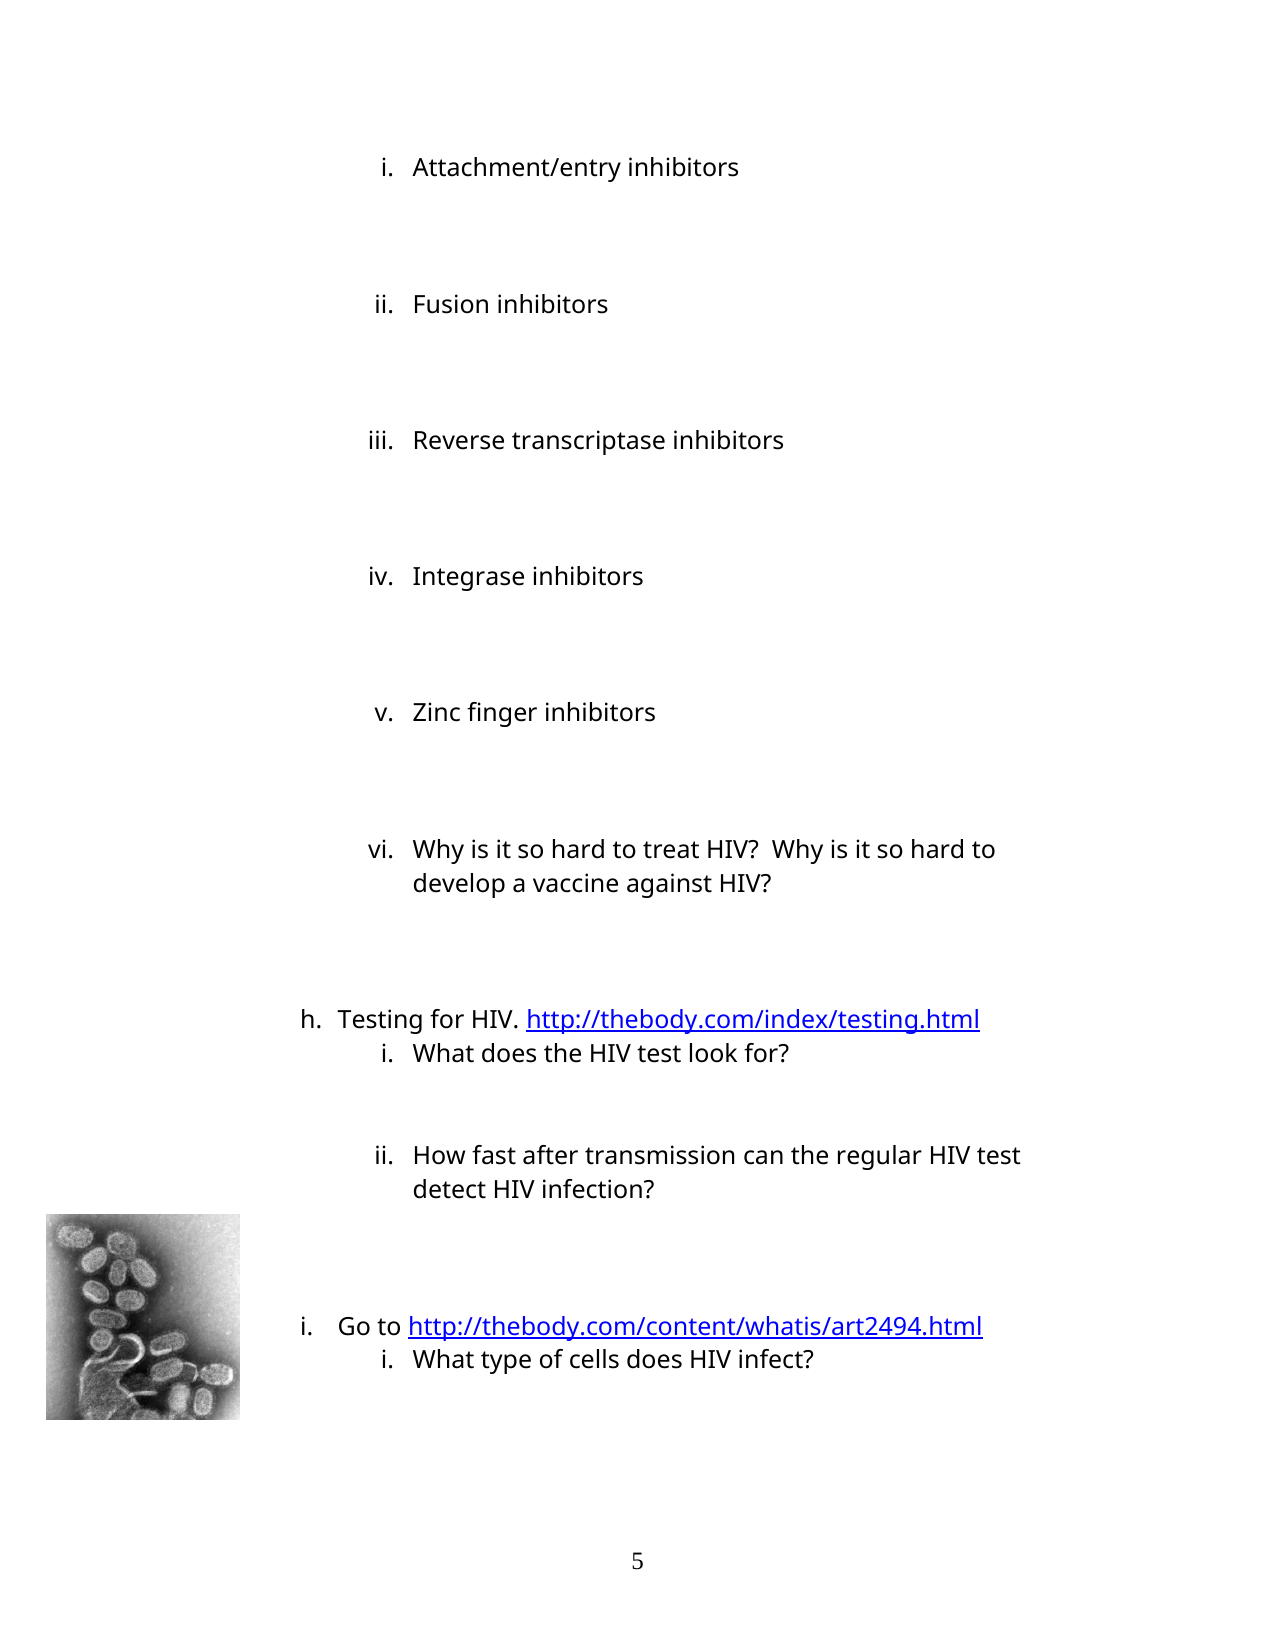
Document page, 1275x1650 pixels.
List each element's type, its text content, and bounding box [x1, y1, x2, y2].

list What type of cells does HIV infect? [394, 1342, 1087, 1376]
list How fast after transmission can the regular HIV test detect HIV infection? [394, 1138, 1087, 1206]
list Integrase inhibitors [394, 559, 1087, 593]
list Reverse transcriptase inhibitors [394, 422, 1087, 457]
list Zinc finger inhibitors [394, 695, 1087, 729]
list Attachment/entry inhibitors [394, 150, 1087, 184]
list Testing for HIV. http://thebody.com/index/testing.html [300, 1002, 1087, 1036]
list What does the HIV test look for? [394, 1036, 1087, 1070]
list Go to http://thebody.com/content/whatis/art2494.html [300, 1308, 1087, 1342]
list Fusion inhibitors [394, 286, 1087, 320]
picture [46, 1214, 240, 1418]
list Why is it so hard to treat HIV? Why is it so hard to develop a vaccine against HIV? [394, 831, 1087, 899]
